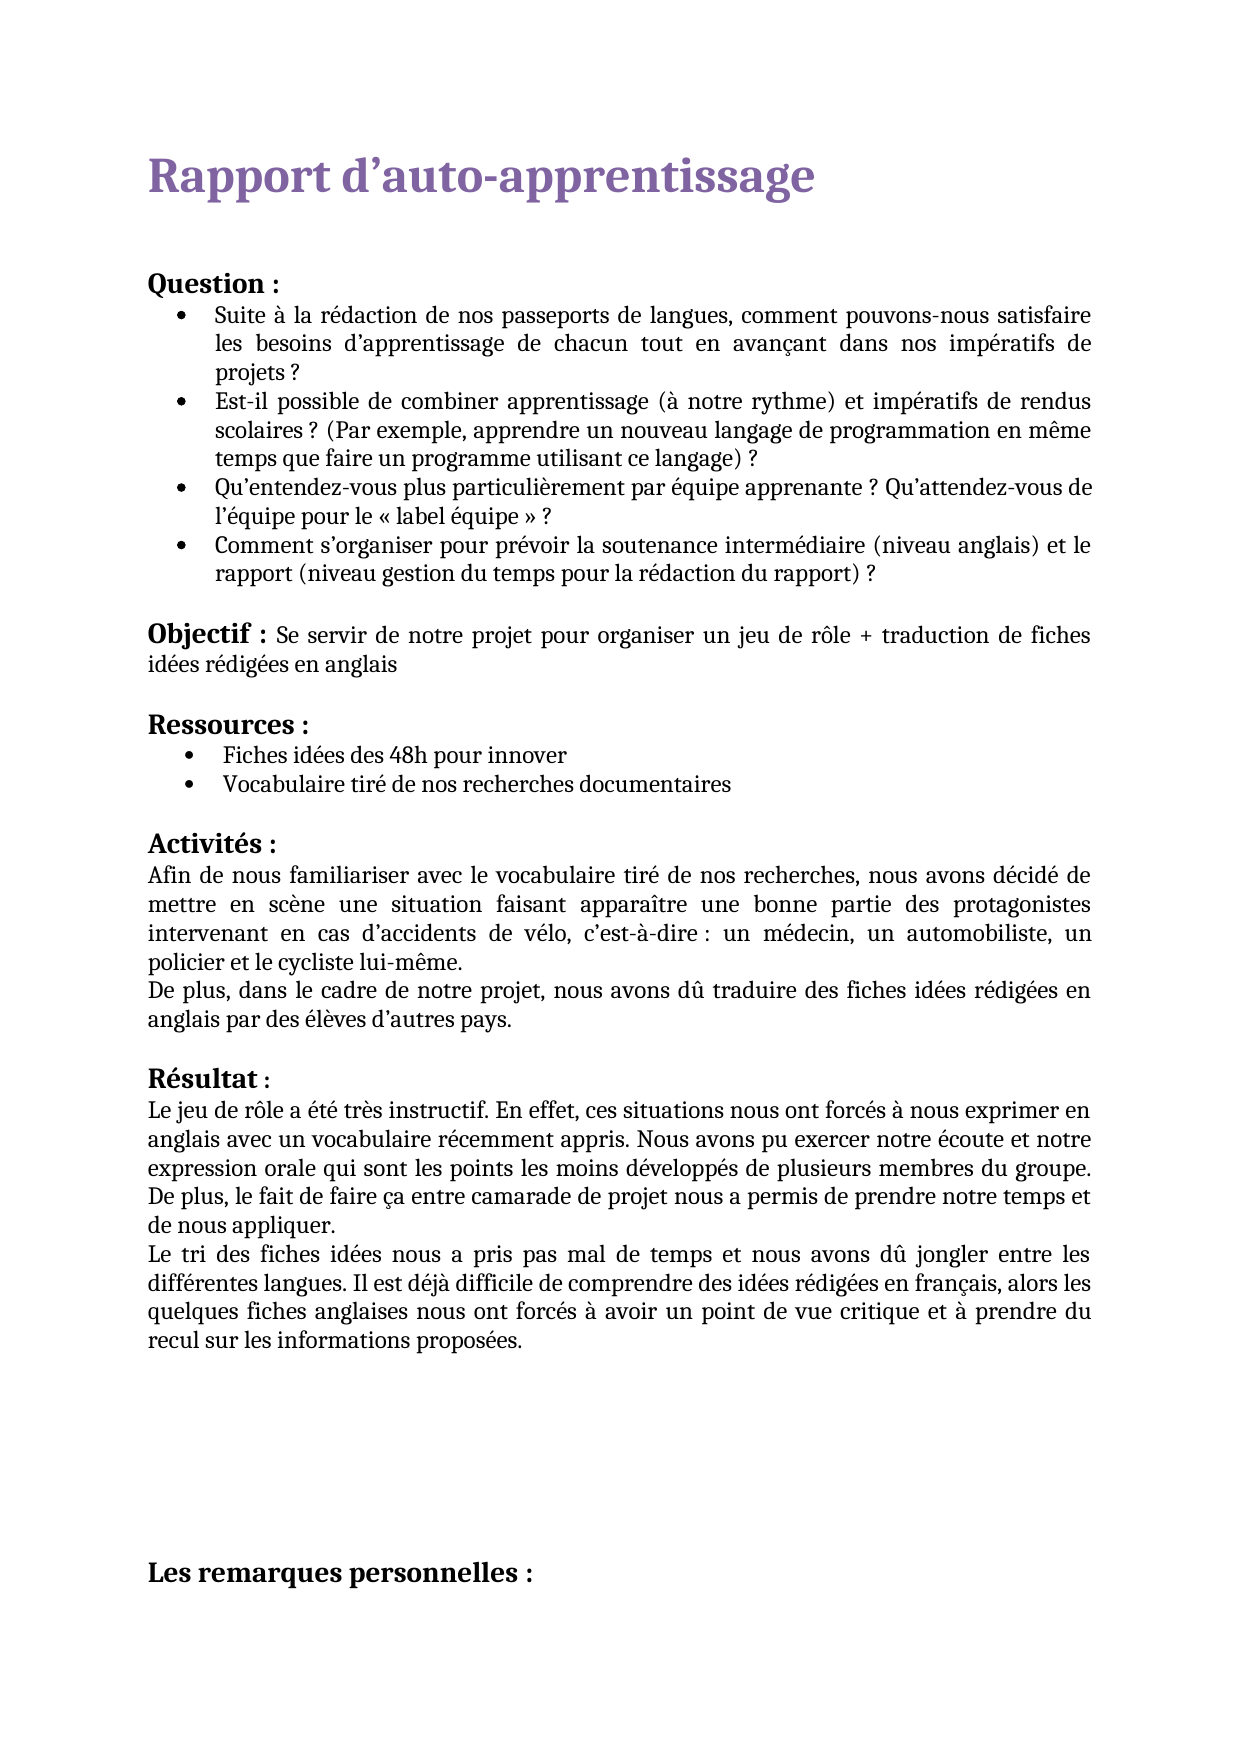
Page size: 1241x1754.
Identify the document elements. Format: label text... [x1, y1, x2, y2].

list Qu’entendez-vous plus particulièrement par équipe apprenante ? Qu’attendez-vous de l’équipe pour le « label équipe » ? [177, 473, 1093, 531]
text Objectif : Se servir de notre projet pour organiser un jeu de rôle + traduction de fiches idées rédigées en anglais [148, 617, 1093, 679]
text Afin de nous familiariser avec le vocabulaire tiré de nos recherches, nous avons décidé de mettre en scène une situation faisant apparaître une bonne partie des protagonistes intervenant en cas d’accidents de vélo, c’est-à-dire : un médecin, un automobiliste, un policier et le cycliste lui-même. [148, 861, 1093, 976]
list Fiches idées des 48h pour innover [185, 741, 1093, 770]
text Résultat : [148, 1062, 1093, 1096]
text Question : [148, 267, 1093, 301]
text Rapport d’auto-apprentissage [148, 148, 1093, 205]
list Comment s’organiser pour prévoir la soutenance intermédiaire (niveau anglais) et le rapport (niveau gestion du temps pour la rédaction du rapport) ? [177, 531, 1093, 588]
list Suite à la rédaction de nos passeports de langues, comment pouvons-nous satisfaire les besoins d’apprentissage de chacun tout en avançant dans nos impératifs de projets ? [177, 301, 1093, 387]
text Les remarques personnelles : [148, 1556, 1093, 1589]
list Est-il possible de combiner apprentissage (à notre rythme) et impératifs de rendus scolaires ? (Par exemple, apprendre un nouveau langage de programmation en même temps que faire un programme utilisant ce langage) ? [177, 387, 1093, 473]
text Le jeu de rôle a été très instructif. En effet, ces situations nous ont forcés à nous exprimer en anglais avec un vocabulaire récemment appris. Nous avons pu exercer notre écoute et notre expression orale qui sont les points les moins développés de plusieurs membres du groupe. De plus, le fait de faire ça entre camarade de projet nous a permis de prendre notre temps et de nous appliquer. [148, 1096, 1093, 1240]
text Le tri des fiches idées nous a pris pas mal de temps et nous avons dû jongler entre les différentes langues. Il est déjà difficile de comprendre des idées rédigées en français, alors les quelques fiches anglaises nous ont forcés à avoir un point de vue critique et à prendre du recul sur les informations proposées. [148, 1240, 1093, 1355]
text De plus, dans le cadre de notre projet, nous avons dû traduire des fiches idées rédigées en anglais par des élèves d’autres pays. [148, 976, 1093, 1034]
text Ressources : [148, 708, 1093, 741]
text Activités : [148, 828, 1093, 861]
list Vocabulaire tiré de nos recherches documentaires [185, 770, 1093, 799]
